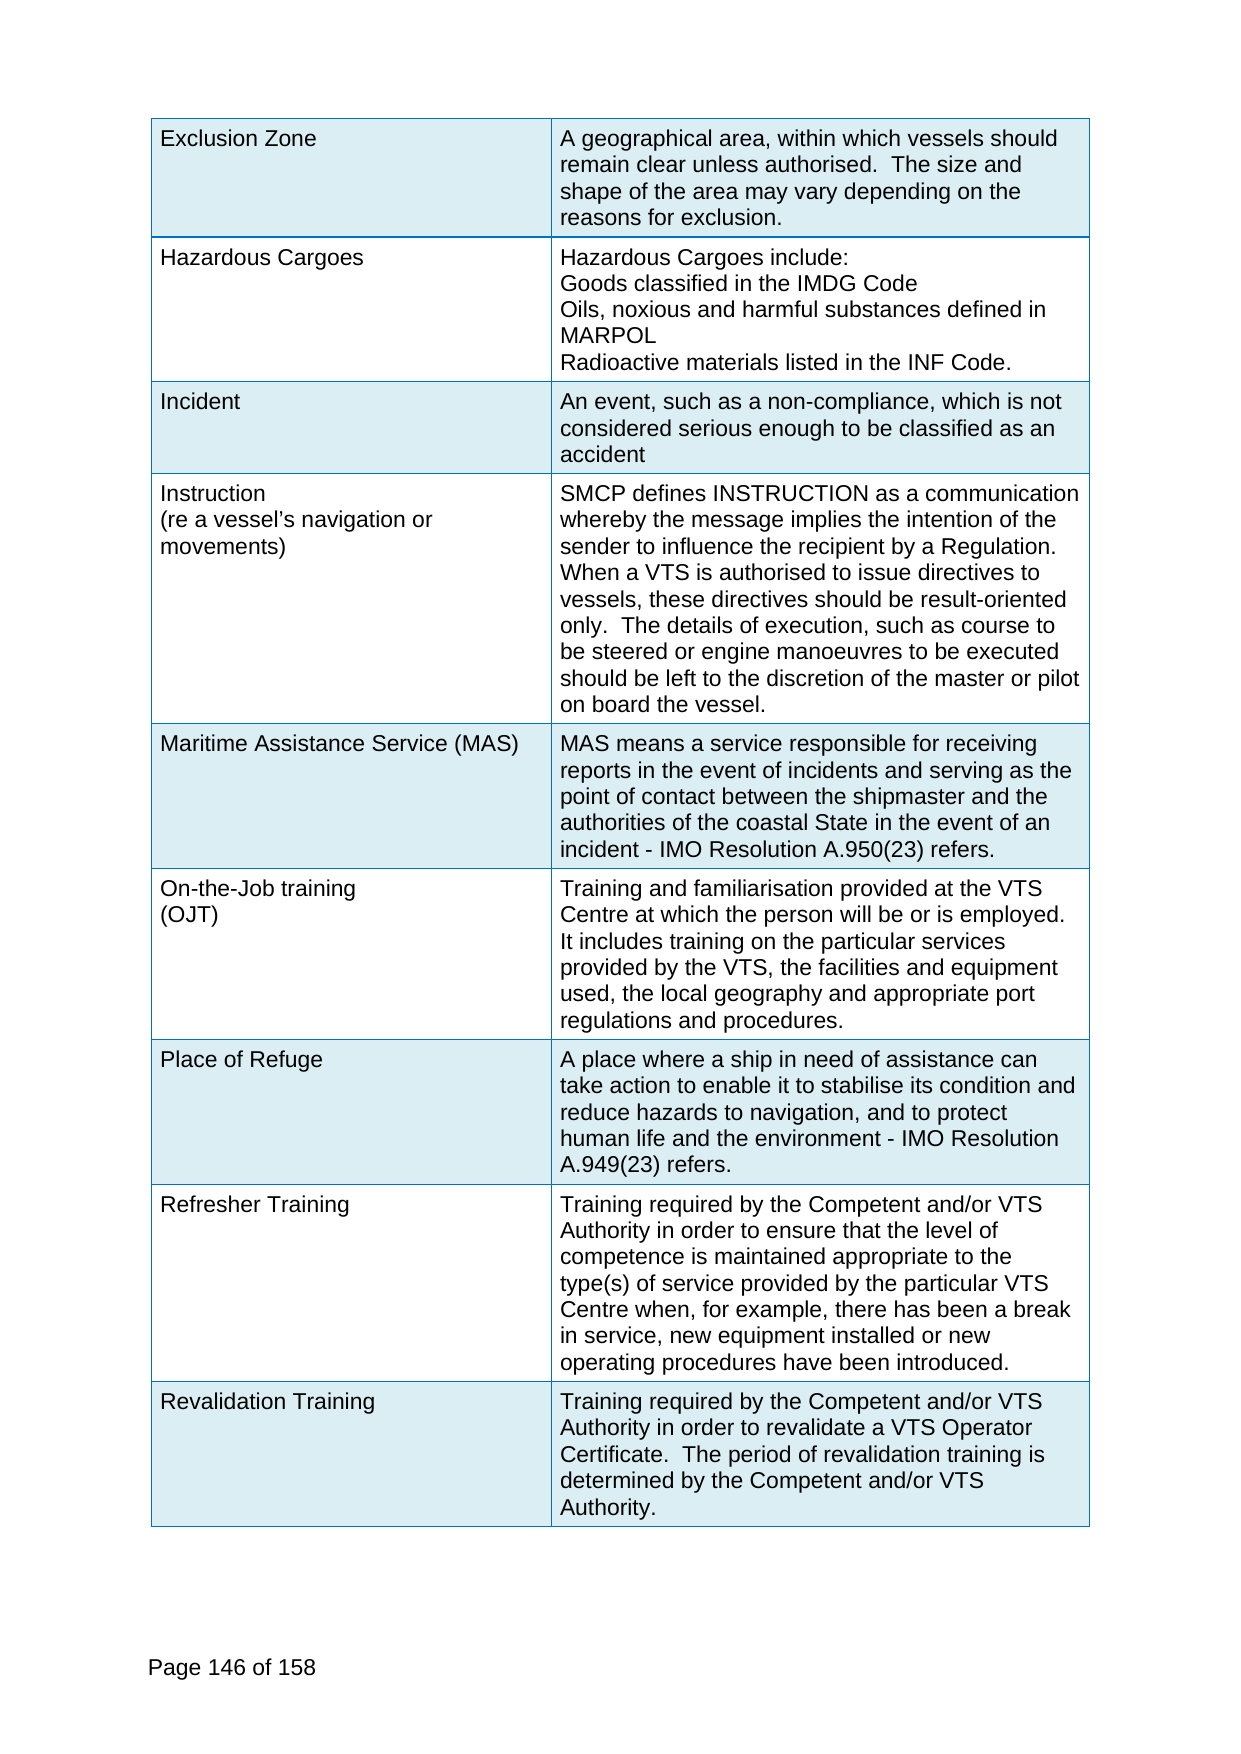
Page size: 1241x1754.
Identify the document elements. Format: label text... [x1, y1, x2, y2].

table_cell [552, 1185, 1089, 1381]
table_cell Hazardous Cargoes include: Goods classified in the IMDG Code Oils, noxious and harmful substances defined in MARPOL Radioactive materials listed in the INF Code. [552, 238, 1089, 381]
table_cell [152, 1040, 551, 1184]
table_cell An event, such as a non-compliance, which is not considered serious enough to be classified as an accident [552, 382, 1089, 473]
table_cell SMCP defines INSTRUCTION as a communication whereby the message implies the intention of the sender to influence the recipient by a Regulation. When a VTS is authorised to issue directives to vessels, these directives should be result-oriented only. The details of execution, such as course to be steered or engine manoeuvres to be executed should be left to the discretion of the master or pilot on board the vessel. [552, 474, 1089, 723]
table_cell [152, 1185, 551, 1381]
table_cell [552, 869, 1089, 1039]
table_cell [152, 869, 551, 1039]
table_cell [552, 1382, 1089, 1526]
table_cell Exclusion Zone [152, 119, 551, 236]
table_cell Maritime Assistance Service (MAS) [152, 724, 551, 868]
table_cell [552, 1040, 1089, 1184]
table_cell Hazardous Cargoes [152, 238, 551, 381]
table_cell A geographical area, within which vessels should remain clear unless authorised. The size and shape of the area may vary depending on the reasons for exclusion. [552, 119, 1089, 236]
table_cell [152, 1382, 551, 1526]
table_cell MAS means a service responsible for receiving reports in the event of incidents and serving as the point of contact between the shipmaster and the authorities of the coastal State in the event of an incident - IMO Resolution A.950(23) refers. [552, 724, 1089, 868]
table_cell Incident [152, 382, 551, 473]
table_cell Instruction (re a vessel’s navigation or movements) [152, 474, 551, 723]
